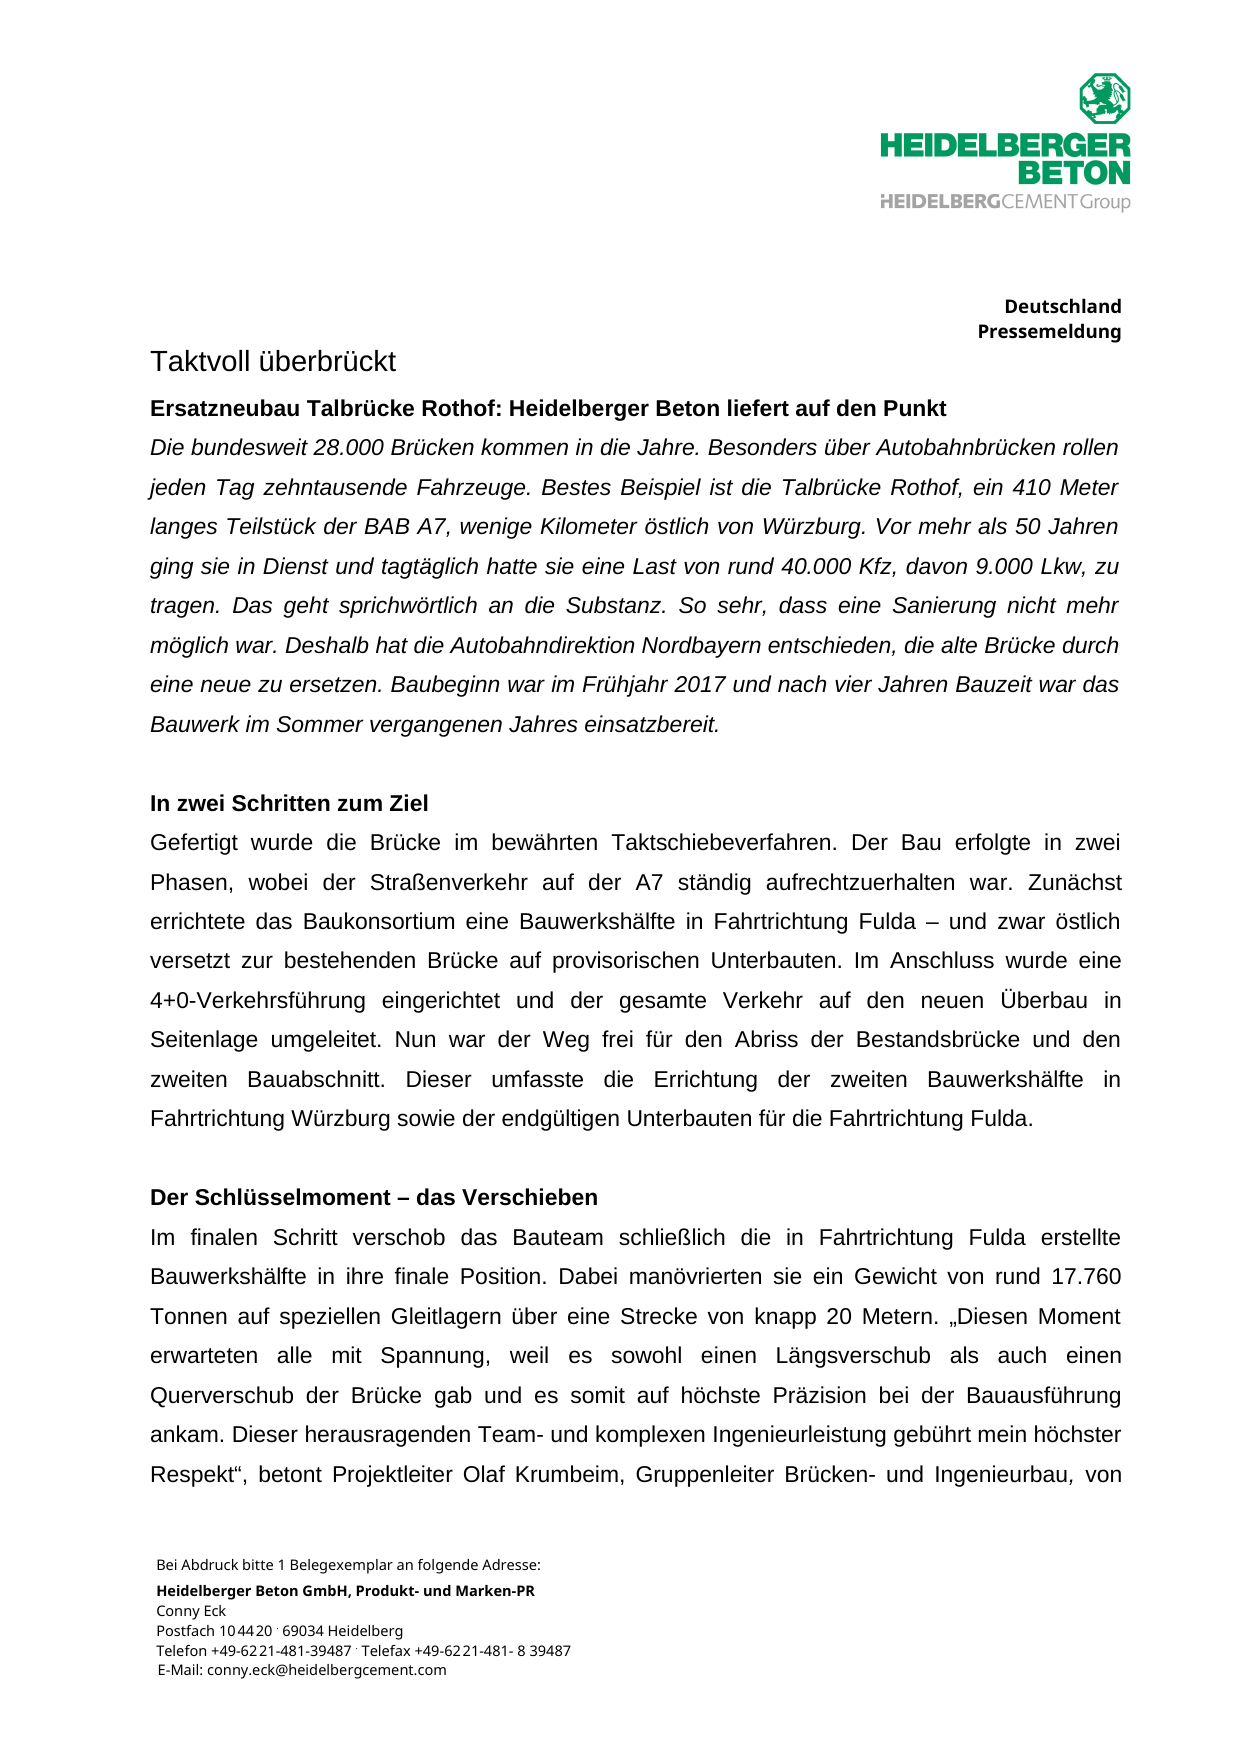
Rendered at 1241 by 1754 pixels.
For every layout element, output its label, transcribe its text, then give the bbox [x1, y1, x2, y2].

text Die bundesweit 28.000 Brücken kommen in die Jahre. Besonders über Autobahnbrücken rollen jeden Tag zehntausende Fahrzeuge. Bestes Beispiel ist die Talbrücke Rothof, ein 410 Meter langes Teilstück der BAB A7, wenige Kilometer östlich von Würzburg. Vor mehr als 50 Jahren ging sie in Dienst und tagtäglich hatte sie eine Last von rund 40.000 Kfz, davon 9.000 Lkw, zu tragen. Das geht sprichwörtlich an die Substanz. So sehr, dass eine Sanierung nicht mehr möglich war. Deshalb hat die Autobahndirektion Nordbayern entschieden, die alte Brücke durch eine neue zu ersetzen. Baubeginn war im Frühjahr 2017 und nach vier Jahren Bauzeit war das Bauwerk im Sommer vergangenen Jahres einsatzbereit. [150, 434, 1122, 737]
picture [880, 73, 1131, 213]
text Der Schlüsselmoment – das Verschieben [150, 1184, 1122, 1211]
text Gefertigt wurde die Brücke im bewährten Taktschiebeverfahren. Der Bau erfolgte in zwei Phasen, wobei der Straßenverkehr auf der A7 ständig aufrechtzuerhalten war. Zunächst errichtete das Baukonsortium eine Bauwerkshälfte in Fahrtrichtung Fulda – und zwar östlich versetzt zur bestehenden Brücke auf provisorischen Unterbauten. Im Anschluss wurde eine 4+0-Verkehrsführung eingerichtet und der gesamte Verkehr auf den neuen Überbau in Seitenlage umgeleitet. Nun war der Weg frei für den Abriss der Bestandsbrücke und den zweiten Bauabschnitt. Dieser umfasste die Errichtung der zweiten Bauwerkshälfte in Fahrtrichtung Würzburg sowie der endgültigen Unterbauten für die Fahrtrichtung Fulda. [150, 829, 1122, 1132]
text Taktvoll überbrückt [150, 344, 1122, 378]
text In zwei Schritten zum Ziel [150, 789, 1122, 816]
text Ersatzneubau Talbrücke Rothof: Heidelberger Beton liefert auf den Punkt [150, 395, 1122, 421]
